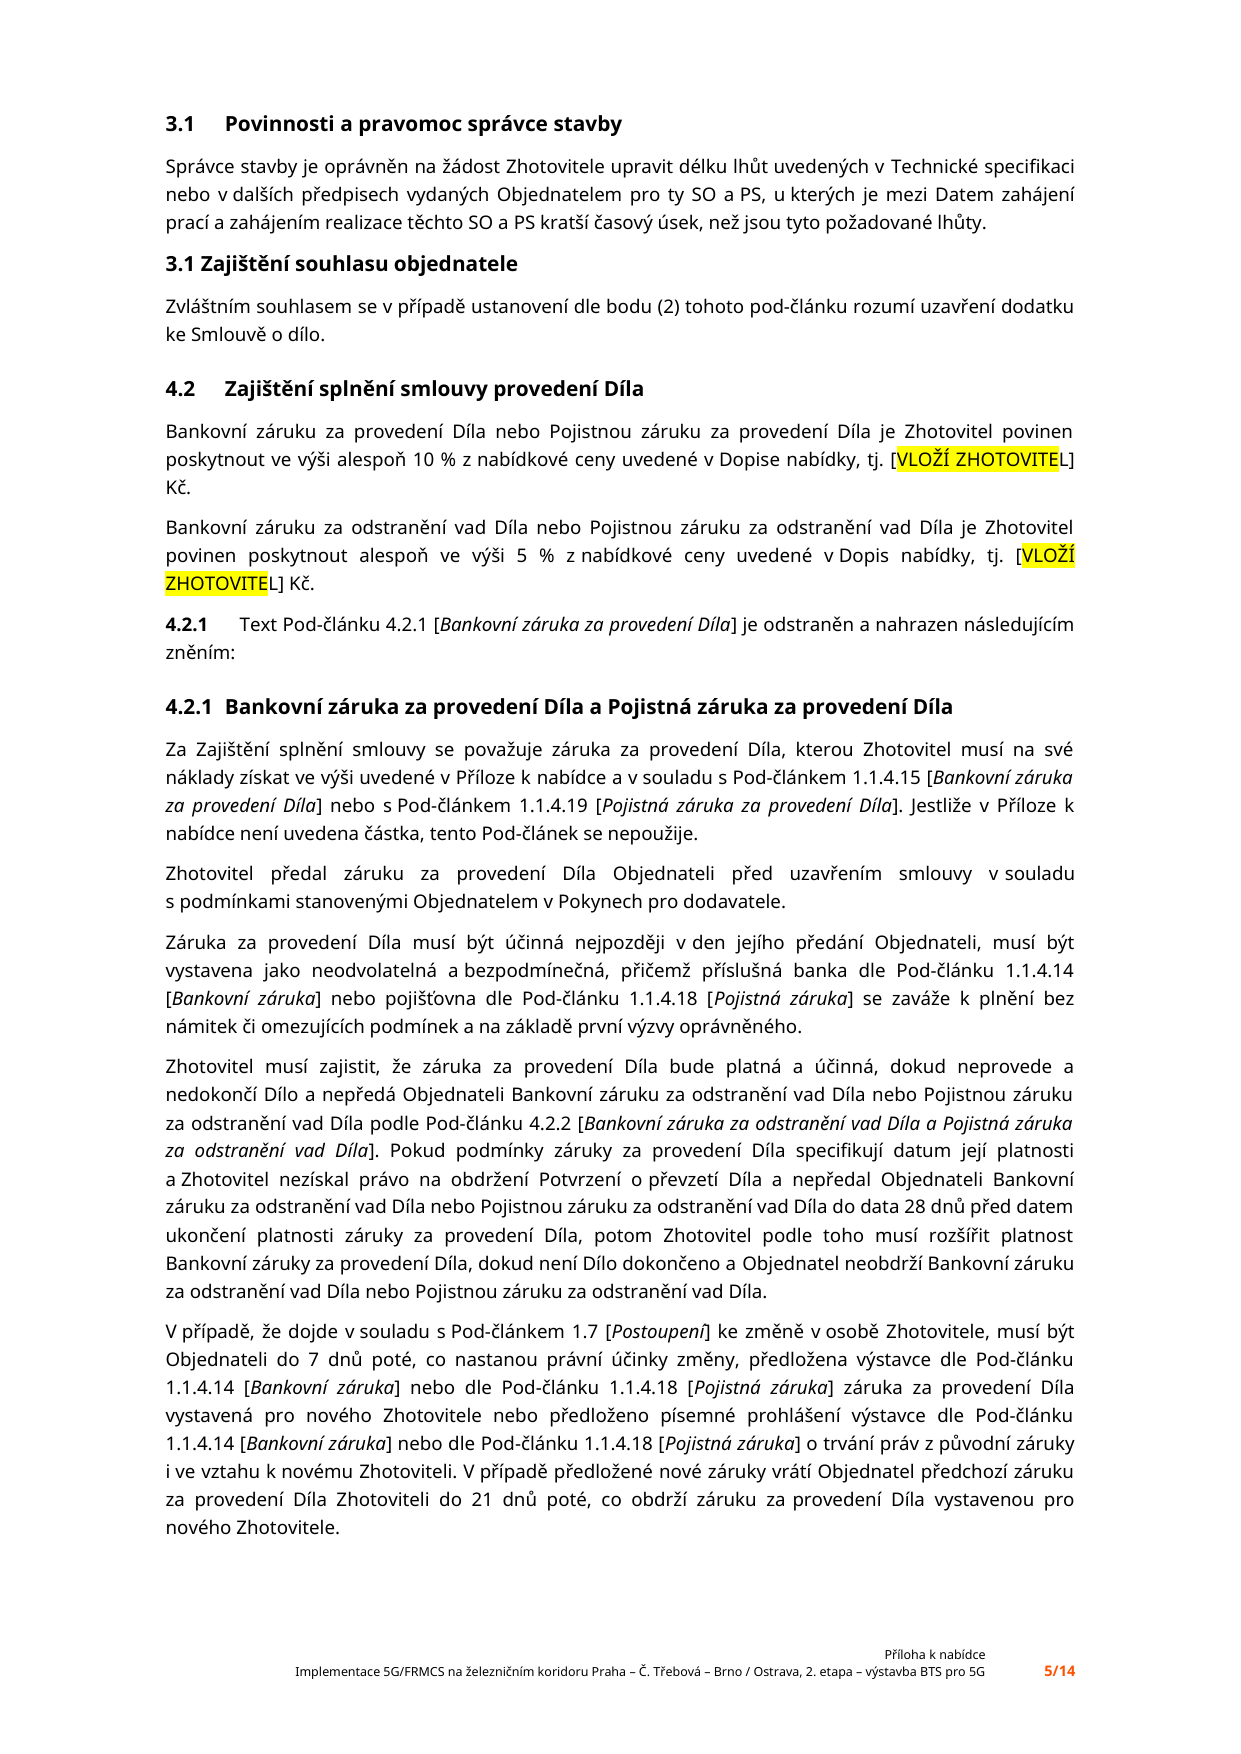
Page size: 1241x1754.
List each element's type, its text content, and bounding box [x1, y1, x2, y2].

text Zhotovitel předal záruku za provedení Díla Objednateli před uzavřením smlouvy v souladu s podmínkami stanovenými Objednatelem v Pokynech pro dodavatele. [165, 861, 1075, 914]
text 3.1 Povinnosti a pravomoc správce stavby [165, 109, 1075, 138]
text Zhotovitel musí zajistit, že záruka za provedení Díla bude platná a účinná, dokud neprovede a nedokončí Dílo a nepředá Objednateli Bankovní záruku za odstranění vad Díla nebo Pojistnou záruku za odstranění vad Díla podle Pod-článku 4.2.2 [Bankovní záruka za odstranění vad Díla a Pojistná záruka za odstranění vad Díla]. Pokud podmínky záruky za provedení Díla specifikují datum její platnosti a Zhotovitel nezískal právo na obdržení Potvrzení o převzetí Díla a nepředal Objednateli Bankovní záruku za odstranění vad Díla nebo Pojistnou záruku za odstranění vad Díla do data 28 dnů před datem ukončení platnosti záruky za provedení Díla, potom Zhotovitel podle toho musí rozšířit platnost Bankovní záruky za provedení Díla, dokud není Dílo dokončeno a Objednatel neobdrží Bankovní záruku za odstranění vad Díla nebo Pojistnou záruku za odstranění vad Díla. [165, 1054, 1075, 1303]
text Záruka za provedení Díla musí být účinná nejpozději v den jejího předání Objednateli, musí být vystavena jako neodvolatelná a bezpodmínečná, přičemž příslušná banka dle Pod-článku 1.1.4.14 [Bankovní záruka] nebo pojišťovna dle Pod-článku 1.1.4.18 [Pojistná záruka] se zaváže k plnění bez námitek či omezujících podmínek a na základě první výzvy oprávněného. [165, 929, 1075, 1039]
list Bankovní záruku za provedení Díla nebo Pojistnou záruku za provedení Díla je Zhotovitel povinen poskytnout ve výši alespoň 10 % z nabídkové ceny uvedené v Dopise nabídky, tj. [VLOŽÍ ZHOTOVITEL] Kč. [165, 418, 1075, 500]
text V případě, že dojde v souladu s Pod-článkem 1.7 [Postoupení] ke změně v osobě Zhotovitele, musí být Objednateli do 7 dnů poté, co nastanou právní účinky změny, předložena výstavce dle Pod-článku 1.1.4.14 [Bankovní záruka] nebo dle Pod-článku 1.1.4.18 [Pojistná záruka] záruka za provedení Díla vystavená pro nového Zhotovitele nebo předloženo písemné prohlášení výstavce dle Pod-článku 1.1.4.14 [Bankovní záruka] nebo dle Pod-článku 1.1.4.18 [Pojistná záruka] o trvání práv z původní záruky i ve vztahu k novému Zhotoviteli. V případě předložené nové záruky vrátí Objednatel předchozí záruku za provedení Díla Zhotoviteli do 21 dnů poté, co obdrží záruku za provedení Díla vystavenou pro nového Zhotovitele. [165, 1318, 1075, 1540]
text 3.1 Zajištění souhlasu objednatele [165, 249, 1075, 278]
text 4.2 Zajištění splnění smlouvy provedení Díla [165, 374, 1075, 403]
text 4.2.1 Bankovní záruka za provedení Díla a Pojistná záruka za provedení Díla [165, 692, 1075, 721]
text Zvláštním souhlasem se v případě ustanovení dle bodu (2) tohoto pod-článku rozumí uzavření dodatku ke Smlouvě o dílo. [165, 293, 1075, 347]
text 4.2.1 Text Pod-článku 4.2.1 [Bankovní záruka za provedení Díla] je odstraněn a nahrazen následujícím zněním: [165, 611, 1075, 665]
text Za Zajištění splnění smlouvy se považuje záruka za provedení Díla, kterou Zhotovitel musí na své náklady získat ve výši uvedené v Příloze k nabídce a v souladu s Pod-článkem 1.1.4.15 [Bankovní záruka za provedení Díla] nebo s Pod-článkem 1.1.4.19 [Pojistná záruka za provedení Díla]. Jestliže v Příloze k nabídce není uvedena částka, tento Pod-článek se nepoužije. [165, 736, 1075, 846]
text Správce stavby je oprávněn na žádost Zhotovitele upravit délku lhůt uvedených v Technické specifikaci nebo v dalších předpisech vydaných Objednatelem pro ty SO a PS, u kterých je mezi Datem zahájení prací a zahájením realizace těchto SO a PS kratší časový úsek, než jsou tyto požadované lhůty. [165, 153, 1075, 234]
text Bankovní záruku za odstranění vad Díla nebo Pojistnou záruku za odstranění vad Díla je Zhotovitel povinen poskytnout alespoň ve výši 5 % z nabídkové ceny uvedené v Dopis nabídky, tj. [VLOŽÍ ZHOTOVITEL] Kč. [165, 515, 1075, 596]
